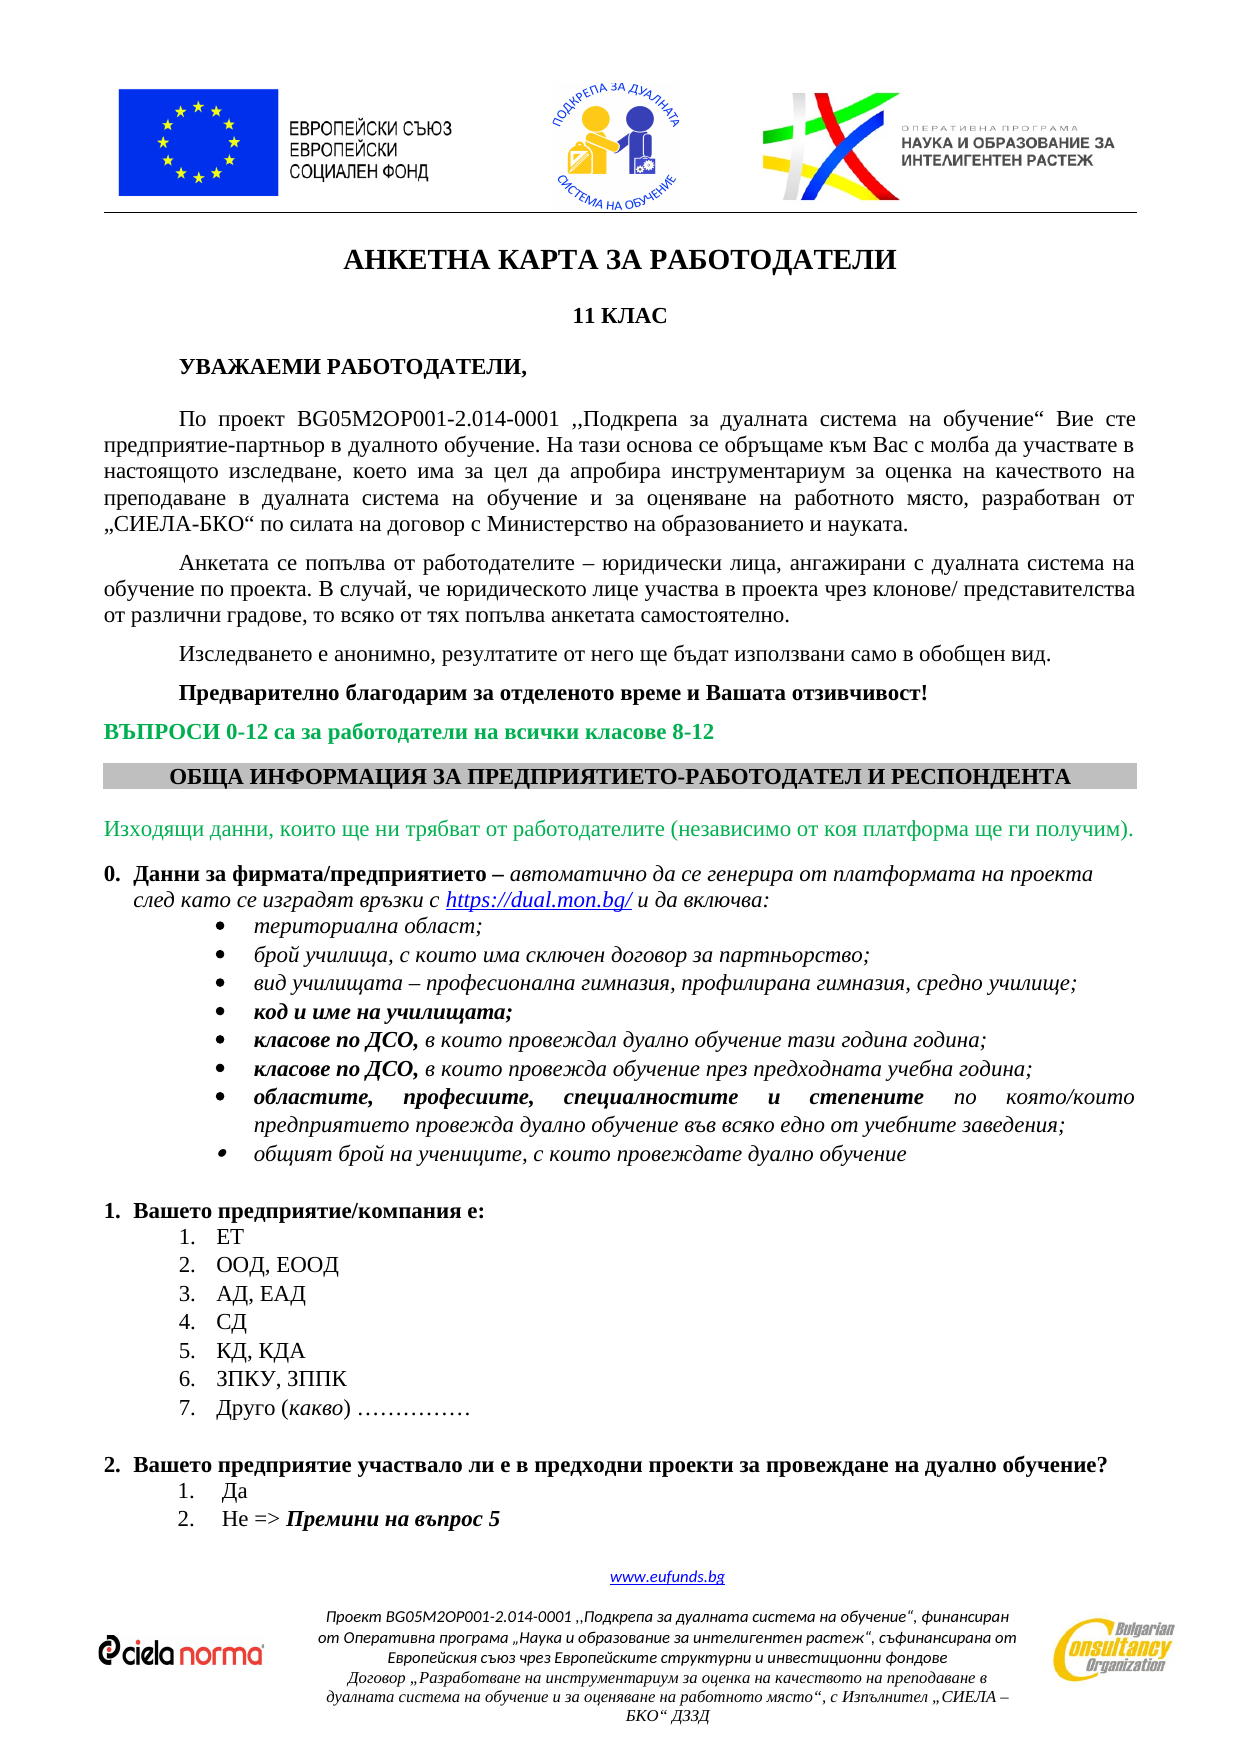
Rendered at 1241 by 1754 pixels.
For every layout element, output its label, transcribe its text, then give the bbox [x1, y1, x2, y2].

list ООД, ЕООД [178, 1252, 1137, 1278]
list ЗПКУ, ЗППК [178, 1365, 1137, 1392]
list ЕТ [178, 1223, 1137, 1249]
picture [103, 77, 484, 210]
list Не => Премини на въпрос 5 [163, 1505, 1137, 1531]
text 11 КЛАС [103, 302, 1137, 328]
list областите, професиите, специалностите и степените по която/които предприятието провежда дуално обучение във всяко едно от учебните заведения; [216, 1083, 1137, 1138]
text ВЪПРОСИ 0-12 са за работодатели на всички класове 8-12 [103, 718, 1137, 744]
picture [552, 83, 680, 210]
list Вашето предприятие участвало ли е в предходни проекти за провеждане на дуално обучение? [103, 1451, 1137, 1477]
list териториална област; [216, 912, 1137, 939]
list СД [178, 1308, 1137, 1335]
list АД, ЕАД [178, 1280, 1137, 1306]
text Изследването е анонимно, резултатите от него ще бъдат използвани само в обобщен вид. [103, 640, 1137, 667]
list класове по ДСО, в които провеждал дуално обучение тази година година; [216, 1026, 1137, 1052]
text Изходящи данни, които ще ни трябват от работодателите (независимо от коя платформа ще ги получим). [103, 814, 1137, 841]
list брой училища, с които има сключен договор за партньорство; [216, 941, 1137, 967]
text ОБЩА ИНФОРМАЦИЯ ЗА ПРЕДПРИЯТИЕТО-РАБОТОДАТЕЛ И РЕСПОНДЕНТА [103, 763, 1137, 789]
list вид училищата – професионална гимназия, профилирана гимназия, средно училище; [216, 969, 1137, 996]
picture [98, 1635, 265, 1665]
text По проект BG05M2OP001-2.014-0001 ,,Подкрепа за дуалната система на обучение“ Вие сте предприятие-партньор в дуалното обучение. На тази основа се обръщаме към Вас с молба да участвате в настоящото изследване, което има за цел да апробира инструментариум за оценка на качеството на преподаване в дуалната система на обучение и за оценяване на работното място, разработван от „СИЕЛА-БКО“ по силата на договор с Министерство на образованието и науката. [103, 404, 1137, 536]
picture [748, 73, 1134, 210]
text Анкетата се попълва от работодателите – юридически лица, ангажирани с дуалната система на обучение по проекта. В случай, че юридическото лице участва в проекта чрез клонове/ представителства от различни градове, то всяко от тях попълва анкетата самостоятелно. [103, 549, 1137, 628]
list общият брой на учениците, с които провеждате дуално обучение [216, 1140, 1137, 1166]
text УВАЖАЕМИ РАБОТОДАТЕЛИ, [103, 353, 1137, 379]
text Предварително благодарим за отделеното време и Вашата отзивчивост! [103, 679, 1137, 706]
list Данни за фирмата/предприятието – автоматично да се генерира от платформата на проекта след като се изградят връзки с https://dual.mon.bg/ и да включва: [103, 860, 1137, 912]
list Да [163, 1477, 1137, 1503]
list Друго (какво) …………… [178, 1394, 1137, 1420]
list Вашето предприятие/компания е: [103, 1197, 1137, 1223]
list класове по ДСО, в които провежда обучение през предходната учебна година; [216, 1054, 1137, 1081]
text АНКЕТНА КАРТА ЗА РАБОТОДАТЕЛИ [103, 242, 1137, 276]
picture [1043, 1612, 1185, 1688]
list КД, КДА [178, 1337, 1137, 1363]
list код и име на училищата; [216, 998, 1137, 1024]
